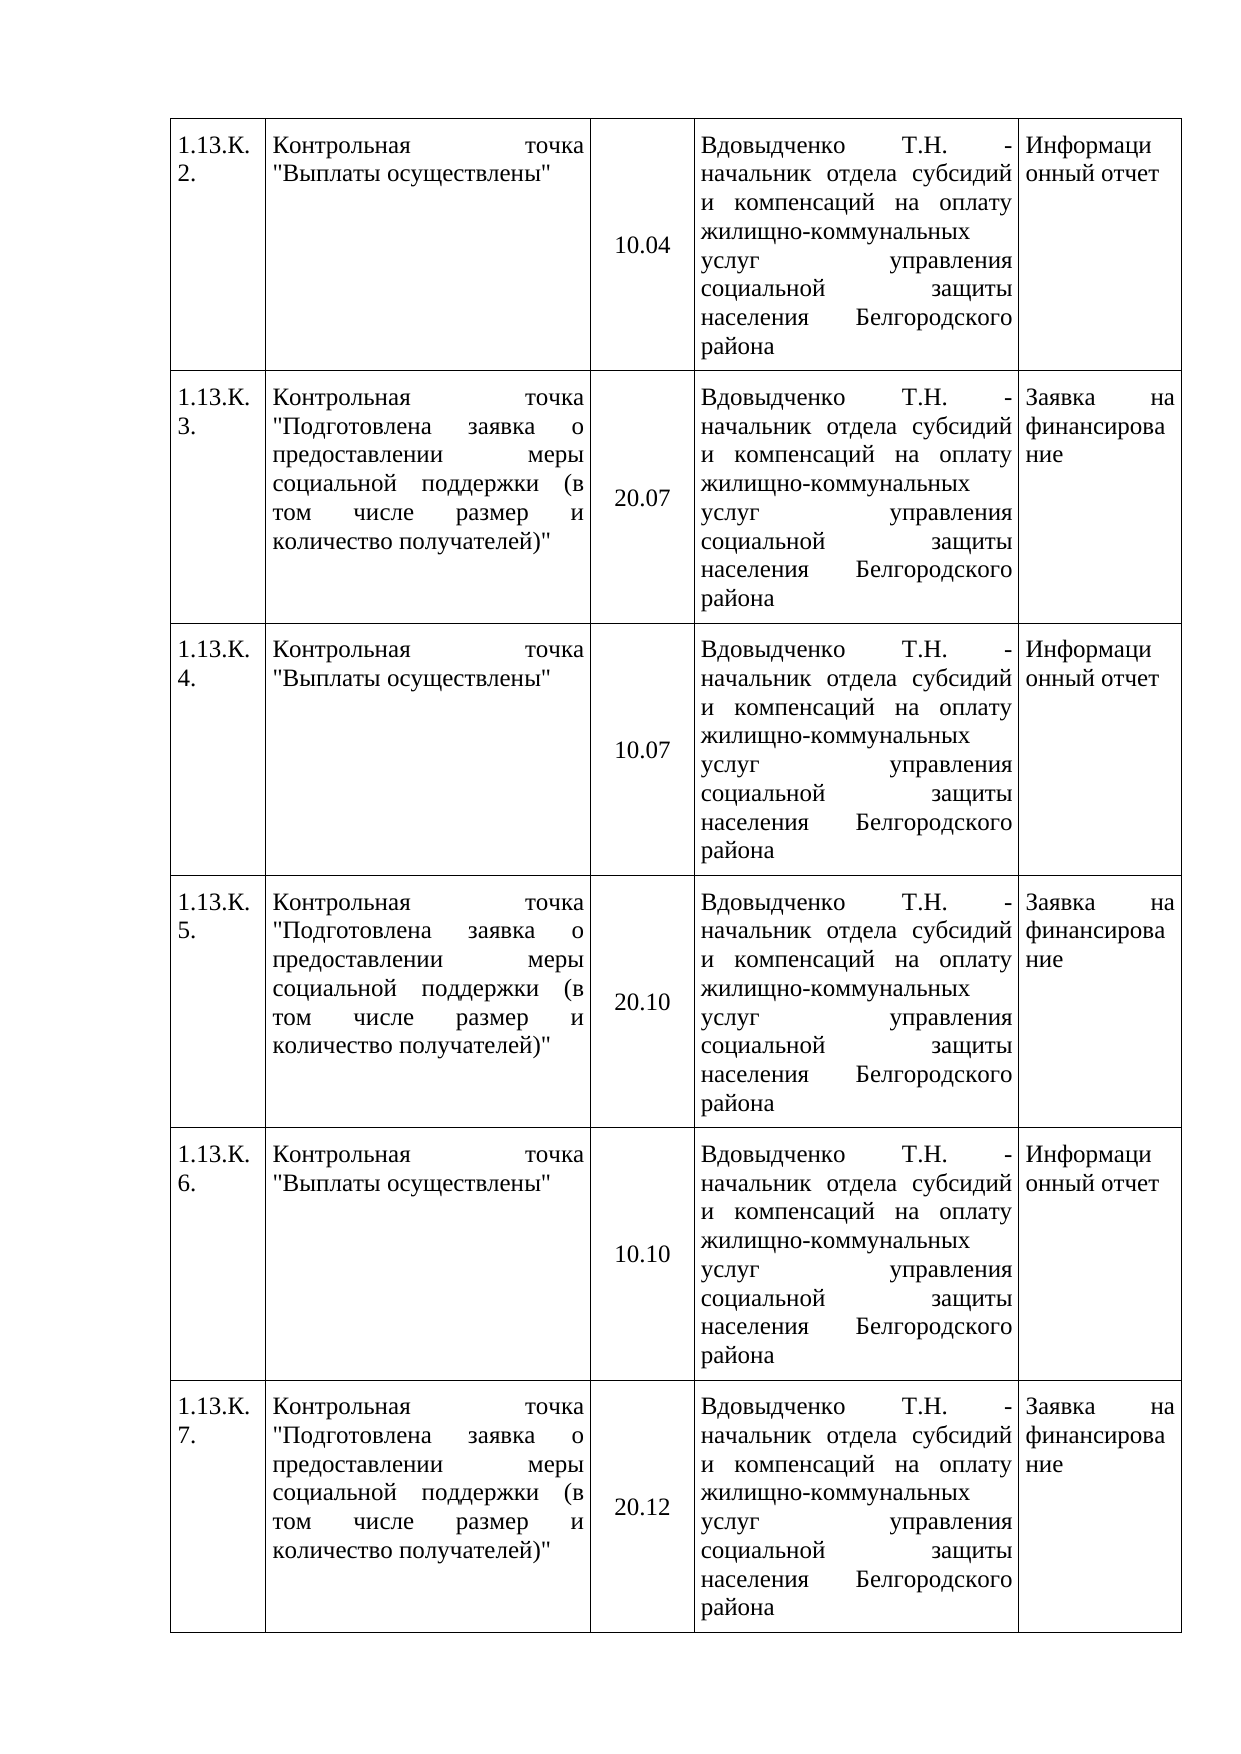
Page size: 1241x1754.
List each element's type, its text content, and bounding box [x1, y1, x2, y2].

table_cell 1.13.К.6. [171, 1128, 265, 1379]
table_cell 1.13.К.7. [171, 1381, 265, 1632]
table_cell Информаци онный отчет [1019, 1128, 1181, 1379]
table_cell Контрольная точка "Выплаты осуществлены" [266, 1128, 590, 1379]
table_cell Заявка на финансирование [1019, 1381, 1181, 1632]
table_cell Заявка на финансирование [1019, 876, 1181, 1127]
table_cell 10.04 [591, 119, 694, 370]
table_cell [695, 1381, 1018, 1632]
table_cell 20.12 [591, 1381, 694, 1632]
table_cell 10.07 [591, 624, 694, 875]
table_cell 1.13.К.4. [171, 624, 265, 875]
table_cell 1.13.К.3. [171, 371, 265, 623]
table_cell Заявка на финансирование [1019, 371, 1181, 623]
table_cell 20.10 [591, 876, 694, 1127]
table_cell Контрольная точка "Выплаты осуществлены" [266, 624, 590, 875]
table_cell Контрольная точка "Подготовлена заявка о предоставлении меры социальной поддержки (в том числе размер и количество получателей)" [266, 371, 590, 623]
table_cell 1.13.К.5. [171, 876, 265, 1127]
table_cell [695, 119, 1018, 370]
table_cell Информаци онный отчет [1019, 624, 1181, 875]
table_cell 1.13.К.2. [171, 119, 265, 370]
table_cell 10.10 [591, 1128, 694, 1379]
table_cell 20.07 [591, 371, 694, 623]
table_cell Контрольная точка "Выплаты осуществлены" [266, 119, 590, 370]
table_cell Контрольная точка "Подготовлена заявка о предоставлении меры социальной поддержки (в том числе размер и количество получателей)" [266, 1381, 590, 1632]
table_cell Контрольная точка "Подготовлена заявка о предоставлении меры социальной поддержки (в том числе размер и количество получателей)" [266, 876, 590, 1127]
table_cell Информаци онный отчет [1019, 119, 1181, 370]
